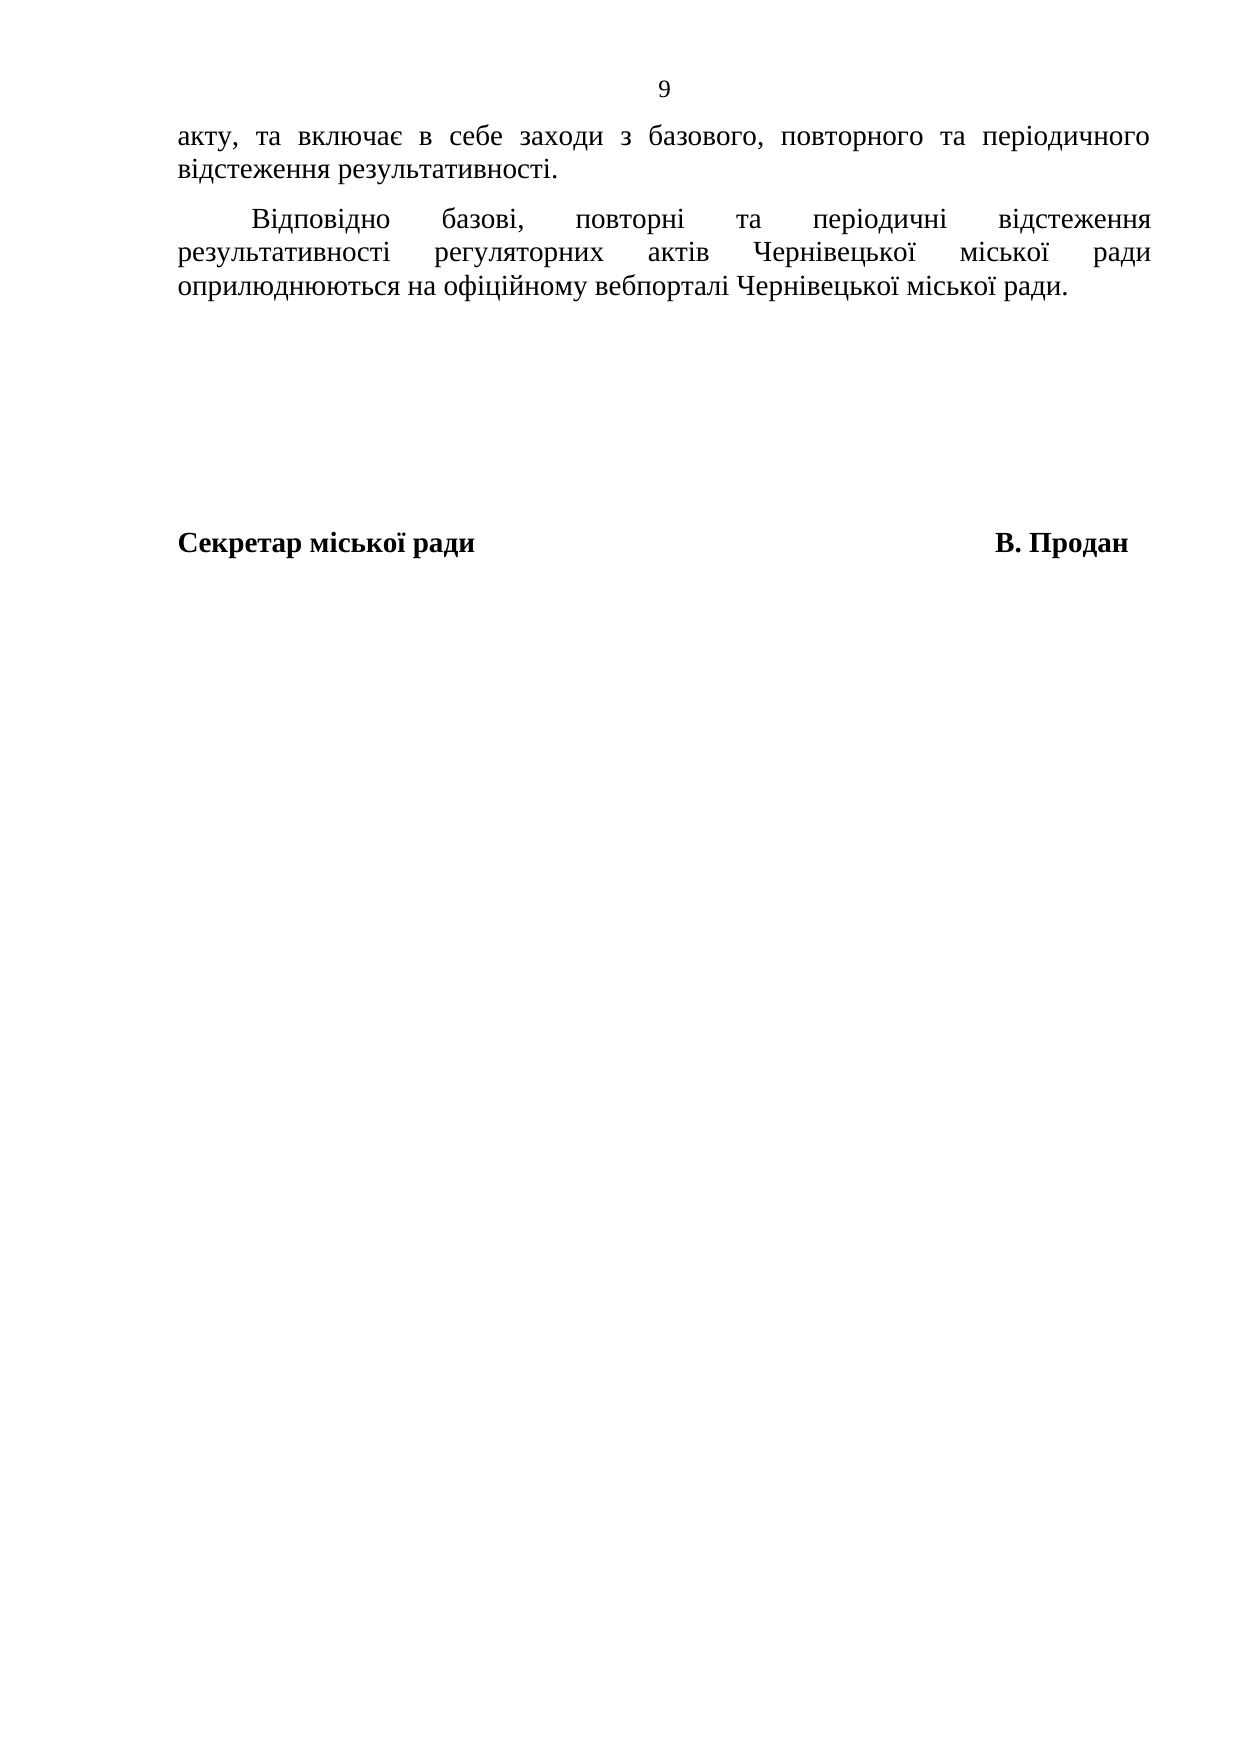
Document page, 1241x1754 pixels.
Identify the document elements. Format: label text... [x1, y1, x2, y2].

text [177, 118, 1152, 185]
text Секретар міської ради В. Продан [177, 526, 1152, 559]
text Відповідно базові, повторні та періодичні відстеження результативності регуляторних актів Чернівецької міської ради оприлюднюються на офіційному вебпорталі Чернівецької міської ради. [177, 201, 1152, 301]
